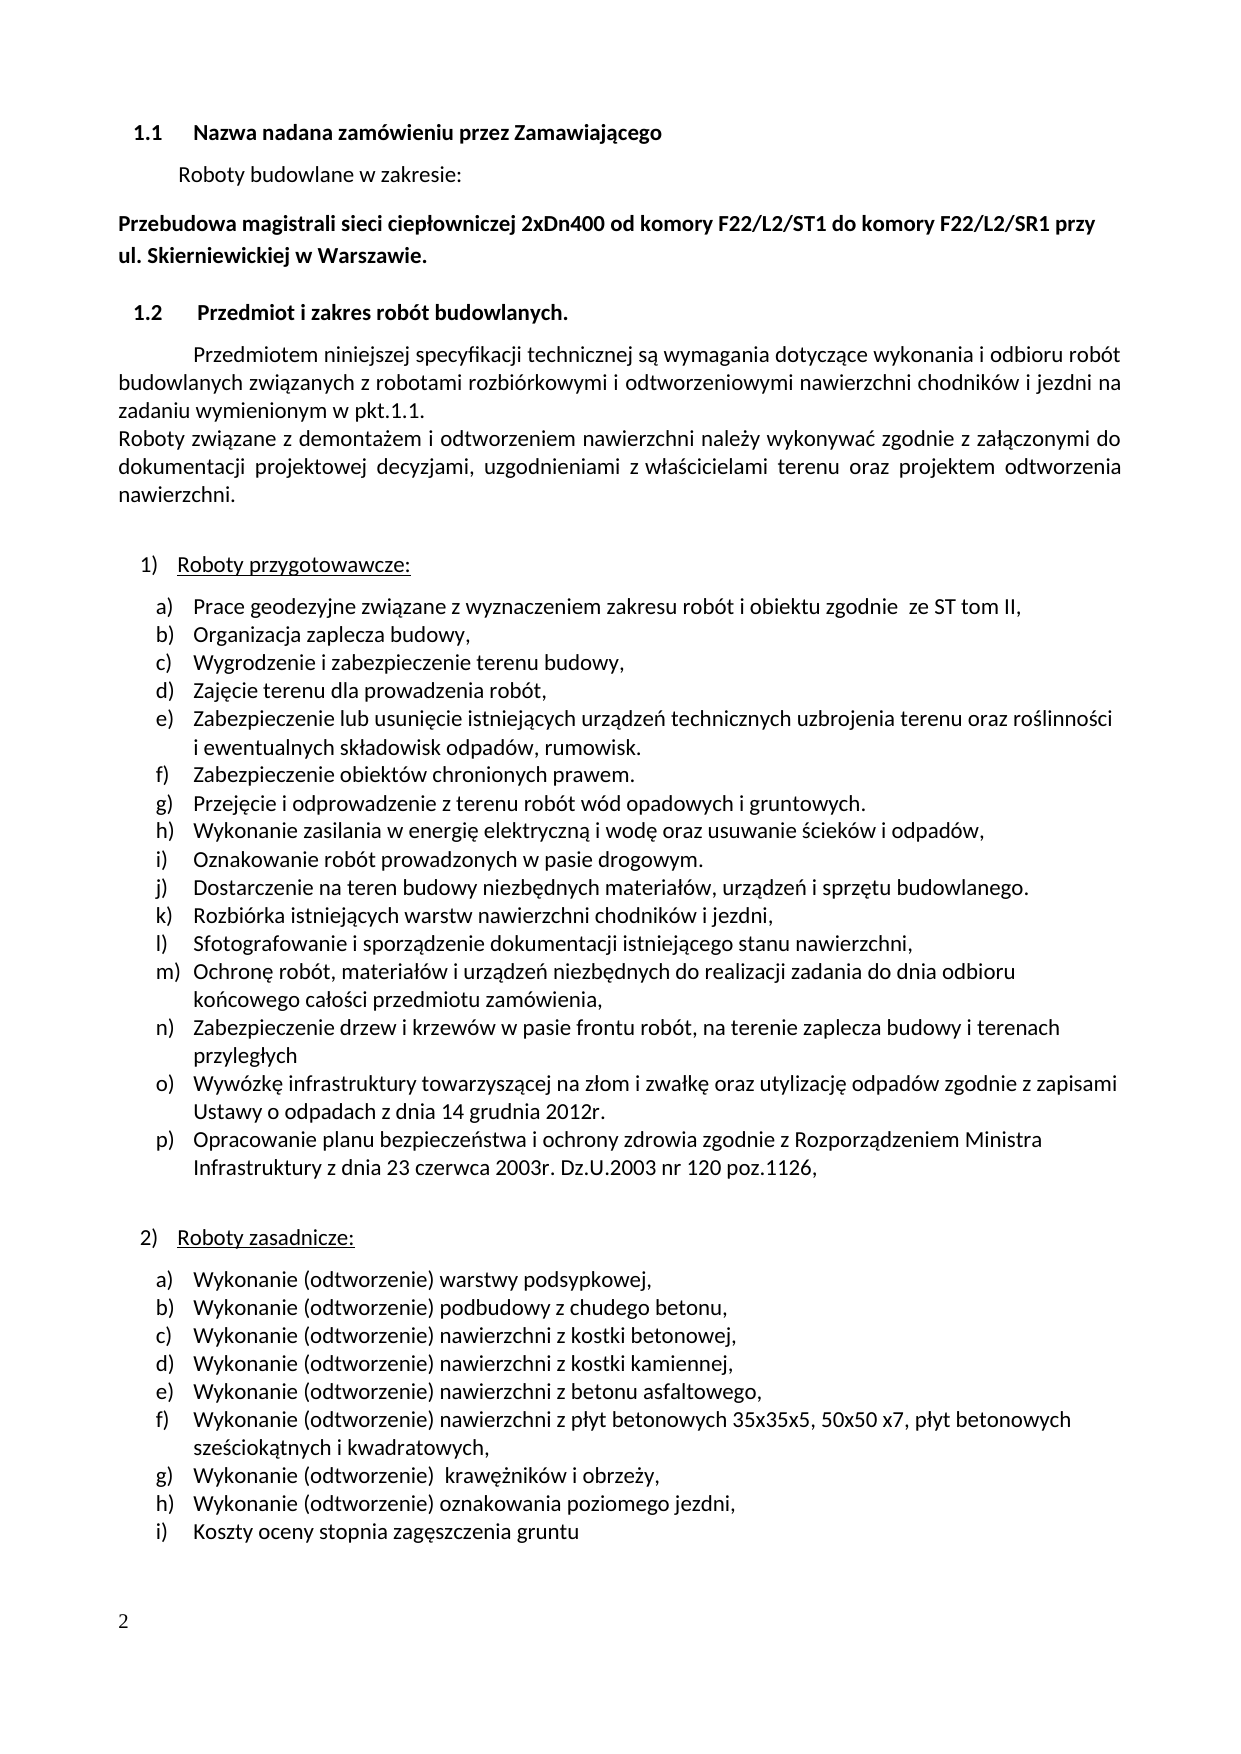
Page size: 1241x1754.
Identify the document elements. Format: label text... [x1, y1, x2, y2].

list Zabezpieczenie drzew i krzewów w pasie frontu robót, na terenie zaplecza budowy i terenach przyległych [156, 1013, 1122, 1069]
text Przedmiotem niniejszej specyfikacji technicznej są wymagania dotyczące wykonania i odbioru robót budowlanych związanych z robotami rozbiórkowymi i odtworzeniowymi nawierzchni chodników i jezdni na zadaniu wymienionym w pkt.1.1. [118, 340, 1122, 424]
list Wykonanie (odtworzenie) krawężników i obrzeży, [156, 1461, 1122, 1489]
list Wygrodzenie i zabezpieczenie terenu budowy, [156, 648, 1122, 677]
list Wykonanie (odtworzenie) nawierzchni z kostki kamiennej, [156, 1349, 1122, 1377]
list Sfotografowanie i sporządzenie dokumentacji istniejącego stanu nawierzchni, [156, 929, 1122, 957]
list Roboty przygotowawcze: [139, 551, 1122, 578]
list Zajęcie terenu dla prowadzenia robót, [156, 677, 1122, 704]
list Wykonanie (odtworzenie) nawierzchni z betonu asfaltowego, [156, 1377, 1122, 1405]
list Wykonanie (odtworzenie) warstwy podsypkowej, [156, 1265, 1122, 1293]
list Roboty zasadnicze: [139, 1223, 1122, 1251]
list Oznakowanie robót prowadzonych w pasie drogowym. [156, 845, 1122, 873]
list Organizacja zaplecza budowy, [156, 621, 1122, 648]
list Wykonanie (odtworzenie) nawierzchni z płyt betonowych 35x35x5, 50x50 x7, płyt betonowych sześciokątnych i kwadratowych, [156, 1405, 1122, 1461]
list Nazwa nadana zamówieniu przez Zamawiającego [133, 118, 1122, 146]
list Rozbiórka istniejących warstw nawierzchni chodników i jezdni, [156, 901, 1122, 929]
text Przebudowa magistrali sieci ciepłowniczej 2xDn400 od komory F22/L2/ST1 do komory F22/L2/SR1 przy ul. Skierniewickiej w Warszawie. [118, 209, 1122, 269]
text Roboty związane z demontażem i odtworzeniem nawierzchni należy wykonywać zgodnie z załączonymi do dokumentacji projektowej decyzjami, uzgodnieniami z właścicielami terenu oraz projektem odtworzenia nawierzchni. [118, 424, 1122, 508]
list Dostarczenie na teren budowy niezbędnych materiałów, urządzeń i sprzętu budowlanego. [156, 873, 1122, 901]
list Wykonanie zasilania w energię elektryczną i wodę oraz usuwanie ścieków i odpadów, [156, 817, 1122, 845]
list Wykonanie (odtworzenie) nawierzchni z kostki betonowej, [156, 1321, 1122, 1349]
list Zabezpieczenie lub usunięcie istniejących urządzeń technicznych uzbrojenia terenu oraz roślinności i ewentualnych składowisk odpadów, rumowisk. [156, 704, 1122, 761]
list Wywózkę infrastruktury towarzyszącej na złom i zwałkę oraz utylizację odpadów zgodnie z zapisami Ustawy o odpadach z dnia 14 grudnia 2012r. [156, 1069, 1122, 1125]
list Prace geodezyjne związane z wyznaczeniem zakresu robót i obiektu zgodnie ze ST tom II, [156, 592, 1122, 621]
list Zabezpieczenie obiektów chronionych prawem. [156, 761, 1122, 789]
list Przedmiot i zakres robót budowlanych. [133, 298, 1122, 326]
list Wykonanie (odtworzenie) oznakowania poziomego jezdni, [156, 1489, 1122, 1517]
list Ochronę robót, materiałów i urządzeń niezbędnych do realizacji zadania do dnia odbioru końcowego całości przedmiotu zamówienia, [156, 957, 1122, 1013]
list Opracowanie planu bezpieczeństwa i ochrony zdrowia zgodnie z Rozporządzeniem Ministra Infrastruktury z dnia 23 czerwca 2003r. Dz.U.2003 nr 120 poz.1126, [156, 1125, 1122, 1181]
list Koszty oceny stopnia zagęszczenia gruntu [156, 1517, 1122, 1545]
list Przejęcie i odprowadzenie z terenu robót wód opadowych i gruntowych. [156, 789, 1122, 817]
text Roboty budowlane w zakresie: [118, 160, 1122, 188]
list Wykonanie (odtworzenie) podbudowy z chudego betonu, [156, 1293, 1122, 1321]
